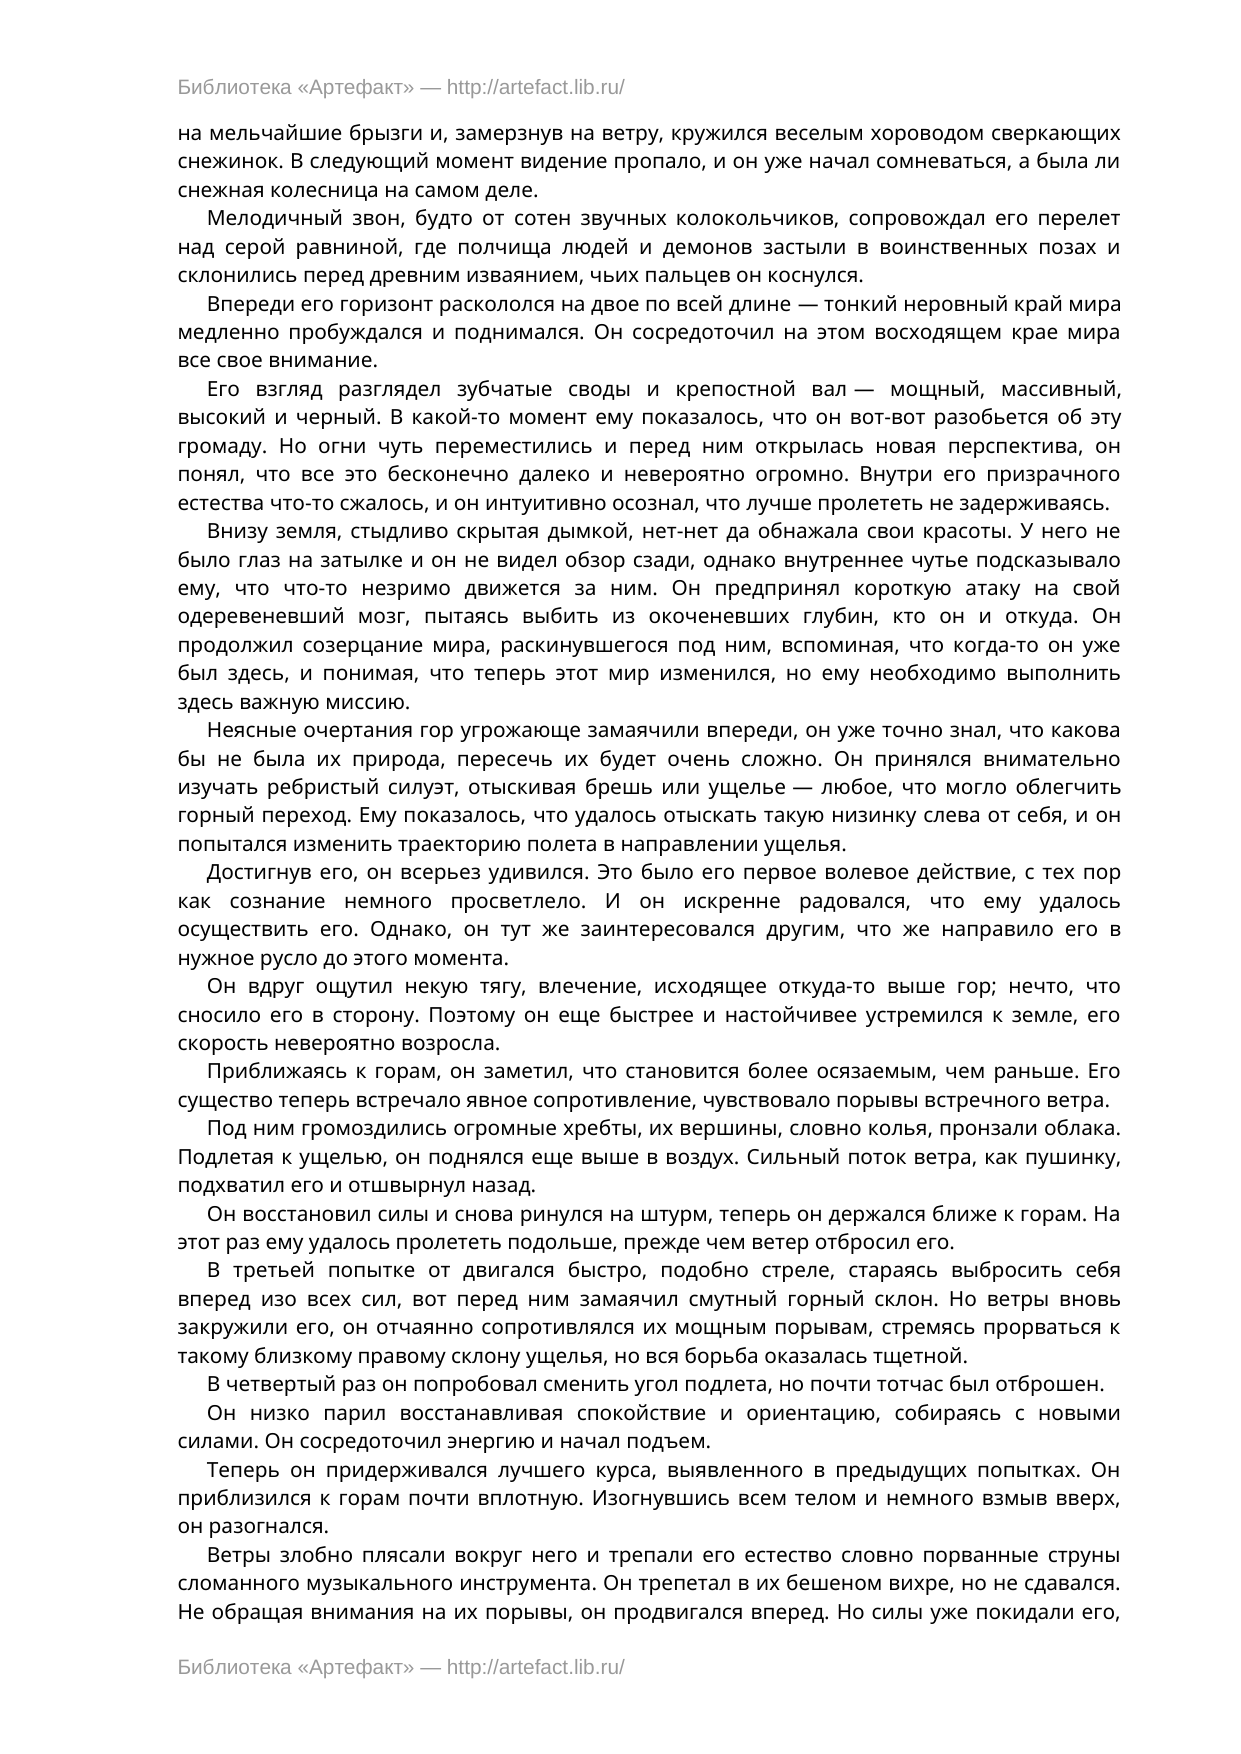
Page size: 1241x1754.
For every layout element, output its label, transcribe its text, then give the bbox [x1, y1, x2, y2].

text Его взгляд разглядел зубчатые своды и крепостной вал — мощный, массивный, высокий и черный. В какой-то момент ему показалось, что он вот-вот разобьется об эту громаду. Но огни чуть переместились и перед ним открылась новая перспектива, он понял, что все это бесконечно далеко и невероятно огромно. Внутри его призрачного естества что-то сжалось, и он интуитивно осознал, что лучше пролететь не задерживаясь. [177, 374, 1122, 516]
text Теперь он придерживался лучшего курса, выявленного в предыдущих попытках. Он приблизился к горам почти вплотную. Изогнувшись всем телом и немного взмыв вверх, он разогнался. [177, 1455, 1122, 1540]
text Он низко парил восстанавливая спокойствие и ориентацию, собираясь с новыми силами. Он сосредоточил энергию и начал подъем. [177, 1398, 1122, 1455]
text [177, 118, 1122, 203]
text Впереди его горизонт раскололся на двое по всей длине — тонкий неровный край мира медленно пробуждался и поднимался. Он сосредоточил на этом восходящем крае мира все свое внимание. [177, 289, 1122, 374]
text Достигнув его, он всерьез удивился. Это было его первое волевое действие, с тех пор как сознание немного просветлело. И он искренне радовался, что ему удалось осуществить его. Однако, он тут же заинтересовался другим, что же направило его в нужное русло до этого момента. [177, 857, 1122, 971]
text Мелодичный звон, будто от сотен звучных колокольчиков, сопровождал его перелет над серой равниной, где полчища людей и демонов застыли в воинственных позах и склонились перед древним изваянием, чьих пальцев он коснулся. [177, 203, 1122, 289]
text Под ним громоздились огромные хребты, их вершины, словно колья, пронзали облака. Подлетая к ущелью, он поднялся еще выше в воздух. Сильный поток ветра, как пушинку, подхватил его и отшвырнул назад. [177, 1113, 1122, 1199]
text Он восстановил силы и снова ринулся на штурм, теперь он держался ближе к горам. На этот раз ему удалось пролететь подольше, прежде чем ветер отбросил его. [177, 1199, 1122, 1256]
text В четвертый раз он попробовал сменить угол подлета, но почти тотчас был отброшен. [177, 1369, 1122, 1398]
text Внизу земля, стыдливо скрытая дымкой, нет-нет да обнажала свои красоты. У него не было глаз на затылке и он не видел обзор сзади, однако внутреннее чутье подсказывало ему, что что-то незримо движется за ним. Он предпринял короткую атаку на свой одеревеневший мозг, пытаясь выбить из окоченевших глубин, кто он и откуда. Он продолжил созерцание мира, раскинувшегося под ним, вспоминая, что когда-то он уже был здесь, и понимая, что теперь этот мир изменился, но ему необходимо выполнить здесь важную миссию. [177, 516, 1122, 715]
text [177, 1540, 1122, 1625]
text В третьей попытке от двигался быстро, подобно стреле, стараясь выбросить себя вперед изо всех сил, вот перед ним замаячил смутный горный склон. Но ветры вновь закружили его, он отчаянно сопротивлялся их мощным порывам, стремясь прорваться к такому близкому правому склону ущелья, но вся борьба оказалась тщетной. [177, 1256, 1122, 1369]
text Неясные очертания гор угрожающе замаячили впереди, он уже точно знал, что какова бы не была их природа, пересечь их будет очень сложно. Он принялся внимательно изучать ребристый силуэт, отыскивая брешь или ущелье — любое, что могло облегчить горный переход. Ему показалось, что удалось отыскать такую низинку слева от себя, и он попытался изменить траекторию полета в направлении ущелья. [177, 715, 1122, 857]
text Приближаясь к горам, он заметил, что становится более осязаемым, чем раньше. Его существо теперь встречало явное сопротивление, чувствовало порывы встречного ветра. [177, 1057, 1122, 1113]
text Он вдруг ощутил некую тягу, влечение, исходящее откуда-то выше гор; нечто, что сносило его в сторону. Поэтому он еще быстрее и настойчивее устремился к земле, его скорость невероятно возросла. [177, 971, 1122, 1057]
